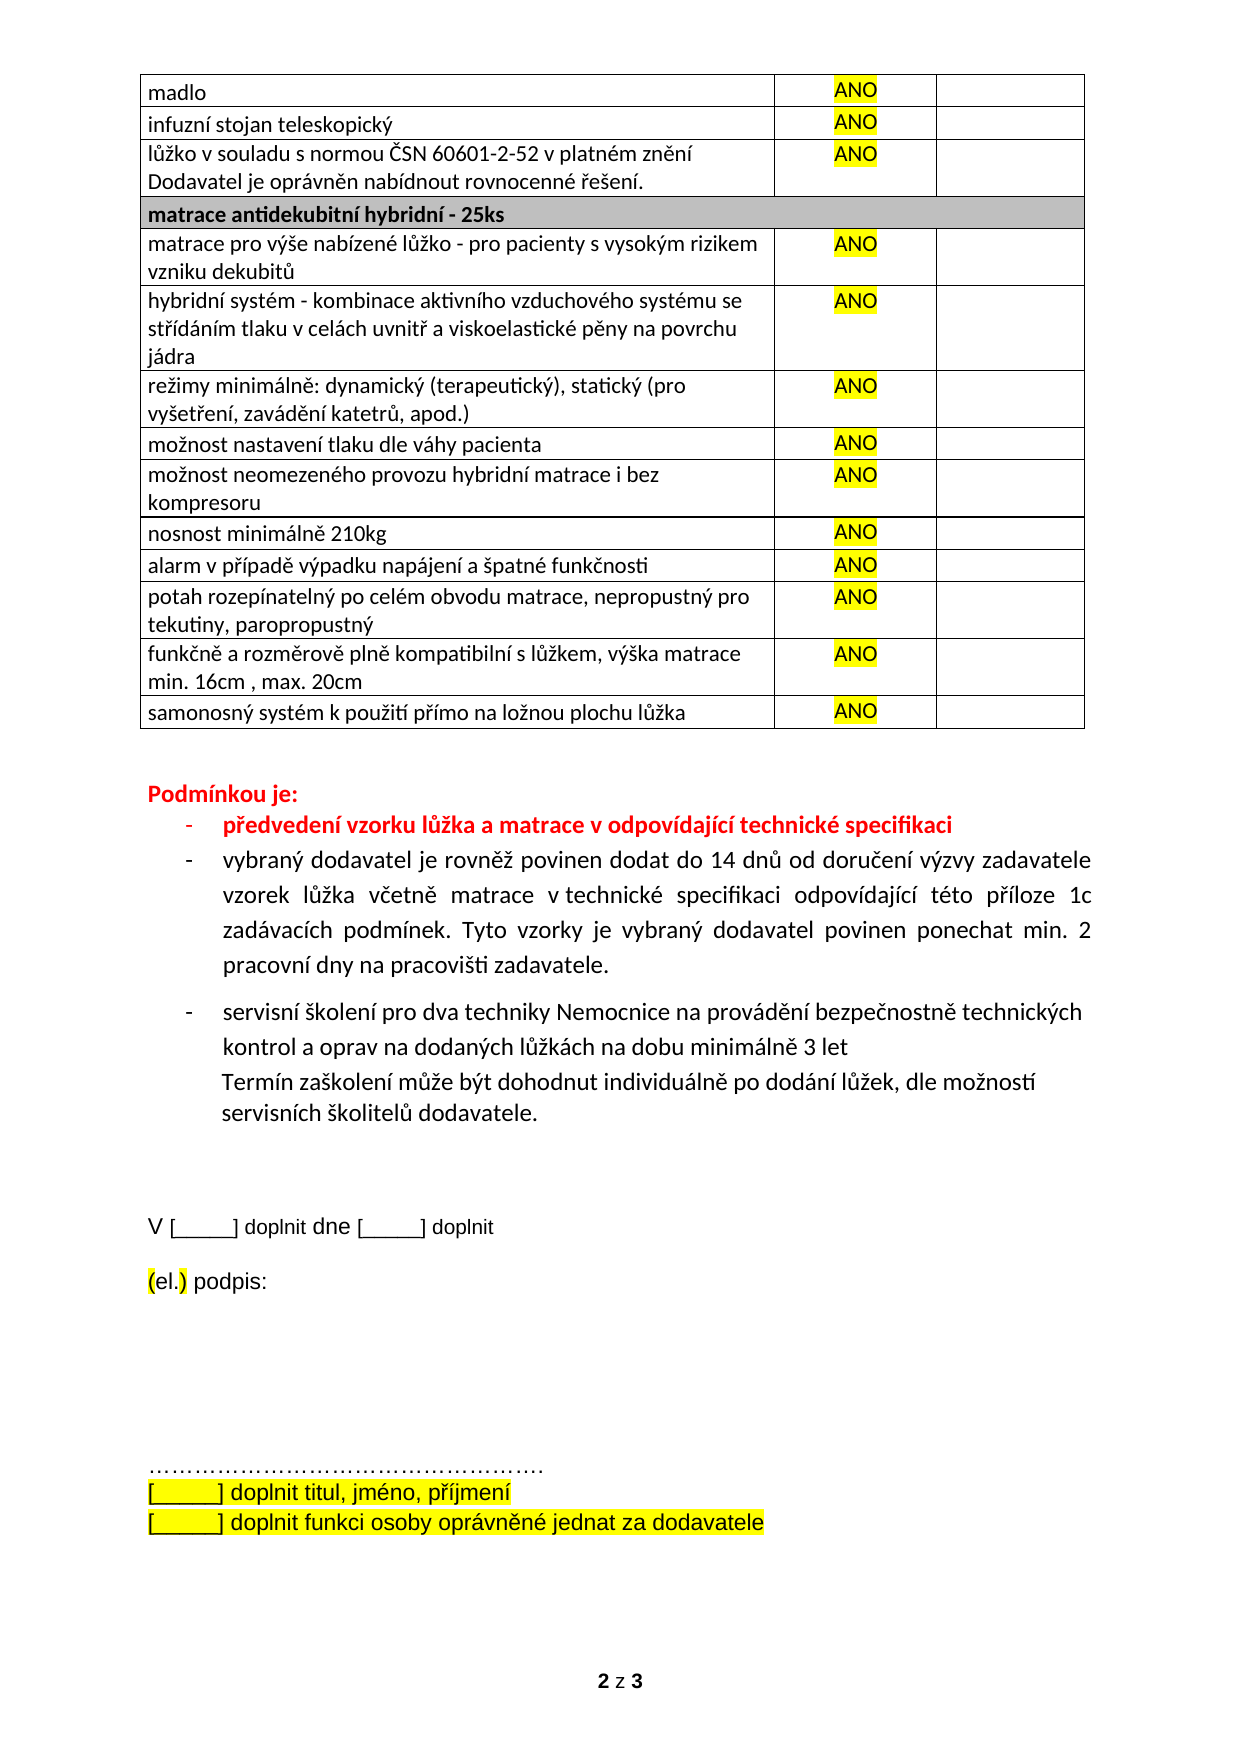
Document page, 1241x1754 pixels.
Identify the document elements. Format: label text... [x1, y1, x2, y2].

table_cell ANO [775, 428, 936, 459]
table_cell [937, 696, 1084, 727]
table_cell samonosný systém k použití přímo na ložnou plochu lůžka [141, 696, 774, 727]
table_cell ANO [775, 639, 936, 695]
table_cell [937, 428, 1084, 459]
table_cell režimy minimálně: dynamický (terapeutický), statický (pro vyšetření, zavádění katetrů, apod.) [141, 371, 774, 427]
text Podmínkou je: [148, 778, 1093, 809]
list servisní školení pro dva techniky Nemocnice na provádění bezpečnostně technických kontrol a oprav na dodaných lůžkách na dobu minimálně 3 let [185, 997, 1093, 1062]
table_cell ANO [775, 550, 936, 581]
table_cell infuzní stojan teleskopický [141, 107, 774, 138]
list předvedení vzorku lůžka a matrace v odpovídající technické specifikaci [185, 809, 1093, 839]
table_cell nosnost minimálně 210kg [141, 518, 774, 549]
table_cell možnost neomezeného provozu hybridní matrace i bez kompresoru [141, 460, 774, 516]
table_cell [937, 286, 1084, 370]
table_cell ANO [775, 286, 936, 370]
table_cell funkčně a rozměrově plně kompatibilní s lůžkem, výška matrace min. 16cm , max. 20cm [141, 639, 774, 695]
table_cell [937, 639, 1084, 695]
table_cell možnost nastavení tlaku dle váhy pacienta [141, 428, 774, 459]
list vybraný dodavatel je rovněž povinen dodat do 14 dnů od doručení výzvy zadavatele vzorek lůžka včetně matrace v technické specifikaci odpovídající této příloze 1c zadávacích podmínek. Tyto vzorky je vybraný dodavatel povinen ponechat min. 2 pracovní dny na pracovišti zadavatele. [185, 844, 1093, 979]
table_cell hybridní systém - kombinace aktivního vzduchového systému se střídáním tlaku v celách uvnitř a viskoelastické pěny na povrchu jádra [141, 286, 774, 370]
table_cell ANO [775, 371, 936, 427]
table_cell ANO [775, 107, 936, 138]
table_cell [937, 229, 1084, 285]
table_cell [937, 582, 1084, 638]
table_cell [937, 518, 1084, 549]
table_cell ANO [775, 518, 936, 549]
table_cell ANO [775, 696, 936, 727]
table_cell potah rozepínatelný po celém obvodu matrace, nepropustný pro tekutiny, paropropustný [141, 582, 774, 638]
table_cell ANO [775, 460, 936, 516]
text V dne [148, 1213, 1093, 1239]
table_cell ANO [775, 75, 936, 106]
table_cell [937, 140, 1084, 196]
table_cell matrace antidekubitní hybridní - 25ks [141, 197, 1084, 228]
table_cell alarm v případě výpadku napájení a špatné funkčnosti [141, 550, 774, 581]
table_cell [937, 107, 1084, 138]
table_cell matrace pro výše nabízené lůžko - pro pacienty s vysokým rizikem vzniku dekubitů [141, 229, 774, 285]
text ……………………………………………. [148, 1452, 1093, 1479]
table_cell madlo [141, 75, 774, 106]
text (el.) podpis: [187, 1268, 1093, 1294]
table_cell [937, 75, 1084, 106]
text Termín zaškolení může být dohodnut individuálně po dodání lůžek, dle možností servisních školitelů dodavatele. [221, 1067, 1093, 1128]
table_cell [937, 371, 1084, 427]
table_cell ANO [775, 229, 936, 285]
table_cell lůžko v souladu s normou ČSN 60601-2-52 v platném znění Dodavatel je oprávněn nabídnout rovnocenné řešení. [141, 140, 774, 196]
table_cell [937, 550, 1084, 581]
table_cell [937, 460, 1084, 516]
table_cell ANO [775, 140, 936, 196]
table_cell ANO [775, 582, 936, 638]
